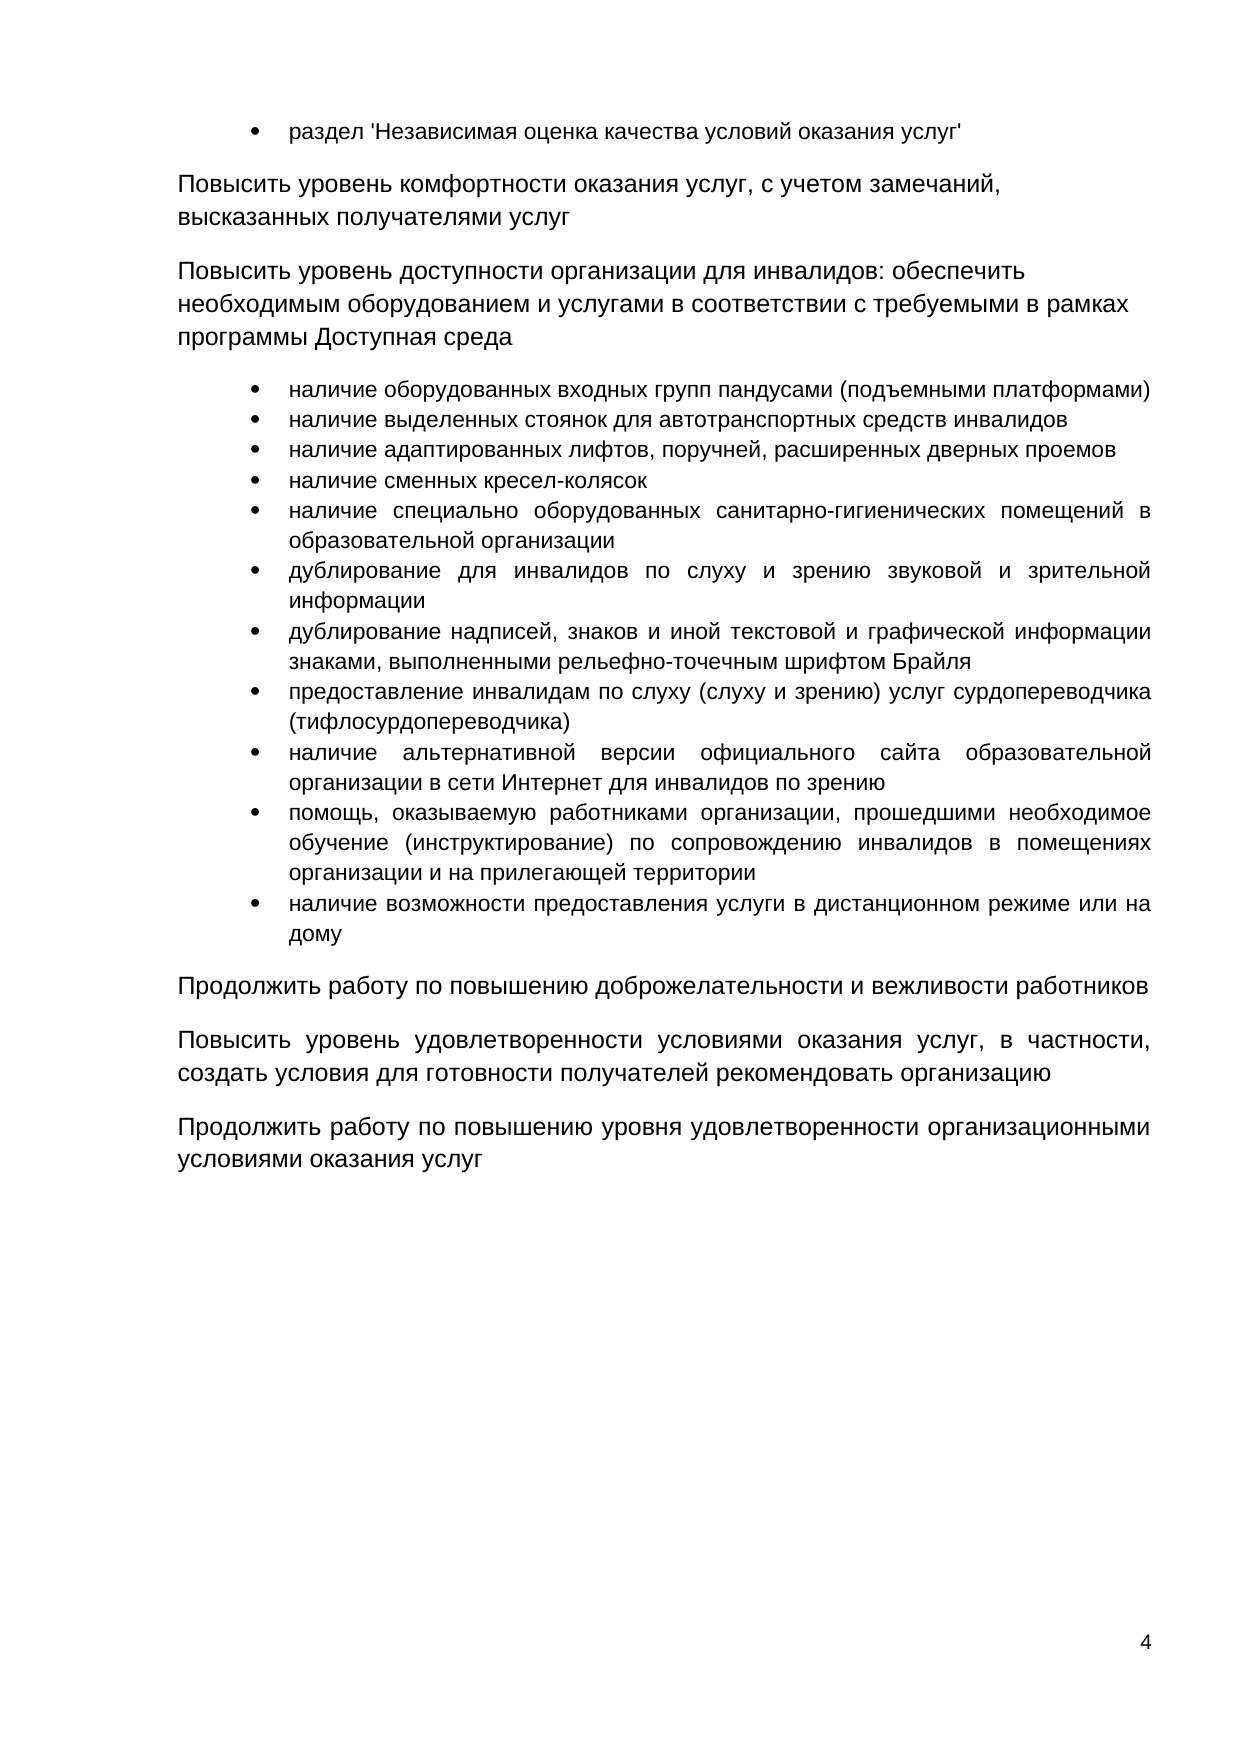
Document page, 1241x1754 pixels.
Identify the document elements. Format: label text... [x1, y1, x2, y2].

list наличие сменных кресел-колясок [251, 467, 1152, 493]
list наличие альтернативной версии официального сайта образовательной организации в сети Интернет для инвалидов по зрению [251, 738, 1152, 795]
text Продолжить работу по повышению доброжелательности и вежливости работников [177, 971, 1152, 999]
list дублирование надписей, знаков и иной текстовой и графической информации знаками, выполненными рельефно-точечным шрифтом Брайля [251, 618, 1152, 674]
list наличие выделенных стоянок для автотранспортных средств инвалидов [251, 406, 1152, 432]
list наличие адаптированных лифтов, поручней, расширенных дверных проемов [251, 436, 1152, 463]
list наличие оборудованных входных групп пандусами (подъемными платформами) [251, 376, 1152, 402]
text Повысить уровень доступности организации для инвалидов: обеспечить необходимым оборудованием и услугами в соответствии с требуемыми в рамках программы Доступная среда [177, 256, 1152, 351]
list раздел 'Независимая оценка качества условий оказания услуг' [251, 118, 1152, 144]
text Повысить уровень комфортности оказания услуг, с учетом замечаний, высказанных получателями услуг [177, 169, 1152, 231]
list наличие возможности предоставления услуги в дистанционном режиме или на дому [251, 889, 1152, 946]
list наличие специально оборудованных санитарно-гигиенических помещений в образовательной организации [251, 497, 1152, 553]
list дублирование для инвалидов по слуху и зрению звуковой и зрительной информации [251, 557, 1152, 614]
text Повысить уровень удовлетворенности условиями оказания услуг, в частности, создать условия для готовности получателей рекомендовать организацию [177, 1024, 1152, 1086]
list предоставление инвалидам по слуху (слуху и зрению) услуг сурдопереводчика (тифлосурдопереводчика) [251, 678, 1152, 734]
list помощь, оказываемую работниками организации, прошедшими необходимое обучение (инструктирование) по сопровождению инвалидов в помещениях организации и на прилегающей территории [251, 799, 1152, 886]
text Продолжить работу по повышению уровня удовлетворенности организационными условиями оказания услуг [177, 1111, 1152, 1173]
